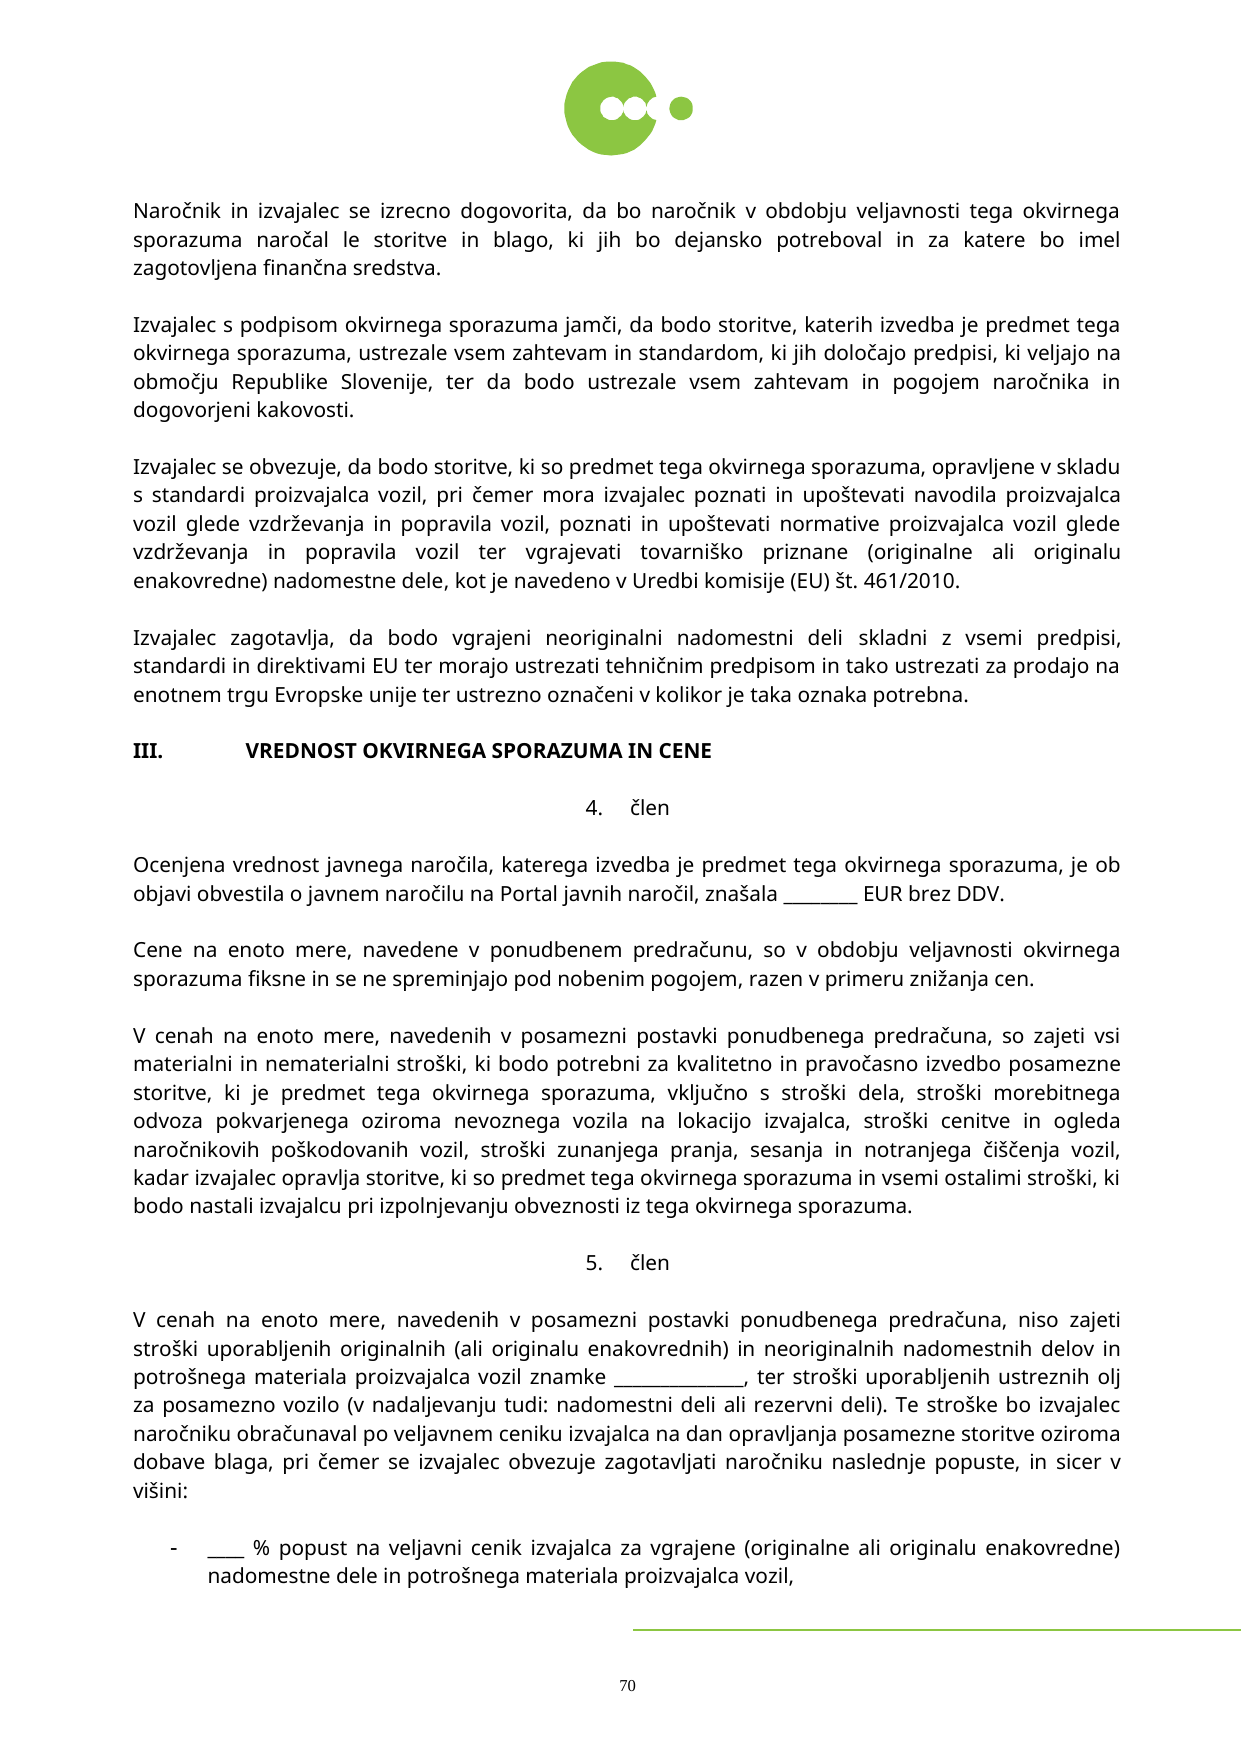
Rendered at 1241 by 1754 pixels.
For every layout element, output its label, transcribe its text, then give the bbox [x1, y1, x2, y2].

list VREDNOST OKVIRNEGA SPORAZUMA IN CENE [133, 737, 1122, 765]
list člen [133, 1248, 1122, 1277]
list člen [133, 793, 1122, 822]
list ____ % popust na veljavni cenik izvajalca za vgrajene (originalne ali originalu enakovredne) nadomestne dele in potrošnega materiala proizvajalca vozil, [170, 1533, 1122, 1590]
text Naročnik in izvajalec se izrecno dogovorita, da bo naročnik v obdobju veljavnosti tega okvirnega sporazuma naročal le storitve in blago, ki jih bo dejansko potreboval in za katere bo imel zagotovljena finančna sredstva. [133, 196, 1122, 282]
text Cene na enoto mere, navedene v ponudbenem predračunu, so v obdobju veljavnosti okvirnega sporazuma fiksne in se ne spreminjajo pod nobenim pogojem, razen v primeru znižanja cen. [133, 936, 1122, 992]
text V cenah na enoto mere, navedenih v posamezni postavki ponudbenega predračuna, so zajeti vsi materialni in nematerialni stroški, ki bodo potrebni za kvalitetno in pravočasno izvedbo posamezne storitve, ki je predmet tega okvirnega sporazuma, vključno s stroški dela, stroški morebitnega odvoza pokvarjenega oziroma nevoznega vozila na lokacijo izvajalca, stroški cenitve in ogleda naročnikovih poškodovanih vozil, stroški zunanjega pranja, sesanja in notranjega čiščenja vozil, kadar izvajalec opravlja storitve, ki so predmet tega okvirnega sporazuma in vsemi ostalimi stroški, ki bodo nastali izvajalcu pri izpolnjevanju obveznosti iz tega okvirnega sporazuma. [133, 1021, 1122, 1220]
text Ocenjena vrednost javnega naročila, katerega izvedba je predmet tega okvirnega sporazuma, je ob objavi obvestila o javnem naročilu na Portal javnih naročil, znašala ________ EUR brez DDV. [133, 850, 1122, 907]
text Izvajalec se obvezuje, da bodo storitve, ki so predmet tega okvirnega sporazuma, opravljene v skladu s standardi proizvajalca vozil, pri čemer mora izvajalec poznati in upoštevati navodila proizvajalca vozil glede vzdrževanja in popravila vozil, poznati in upoštevati normative proizvajalca vozil glede vzdrževanja in popravila vozil ter vgrajevati tovarniško priznane (originalne ali originalu enakovredne) nadomestne dele, kot je navedeno v Uredbi komisije (EU) št. 461/2010. [133, 452, 1122, 594]
text V cenah na enoto mere, navedenih v posamezni postavki ponudbenega predračuna, niso zajeti stroški uporabljenih originalnih (ali originalu enakovrednih) in neoriginalnih nadomestnih delov in potrošnega materiala proizvajalca vozil znamke ______________, ter stroški uporabljenih ustreznih olj za posamezno vozilo (v nadaljevanju tudi: nadomestni deli ali rezervni deli). Te stroške bo izvajalec naročniku obračunaval po veljavnem ceniku izvajalca na dan opravljanja posamezne storitve oziroma dobave blaga, pri čemer se izvajalec obvezuje zagotavljati naročniku naslednje popuste, in sicer v višini: [133, 1305, 1122, 1504]
text Izvajalec zagotavlja, da bodo vgrajeni neoriginalni nadomestni deli skladni z vsemi predpisi, standardi in direktivami EU ter morajo ustrezati tehničnim predpisom in tako ustrezati za prodajo na enotnem trgu Evropske unije ter ustrezno označeni v kolikor je taka oznaka potrebna. [133, 623, 1122, 708]
text Izvajalec s podpisom okvirnega sporazuma jamči, da bodo storitve, katerih izvedba je predmet tega okvirnega sporazuma, ustrezale vsem zahtevam in standardom, ki jih določajo predpisi, ki veljajo na območju Republike Slovenije, ter da bodo ustrezale vsem zahtevam in pogojem naročnika in dogovorjeni kakovosti. [133, 310, 1122, 424]
